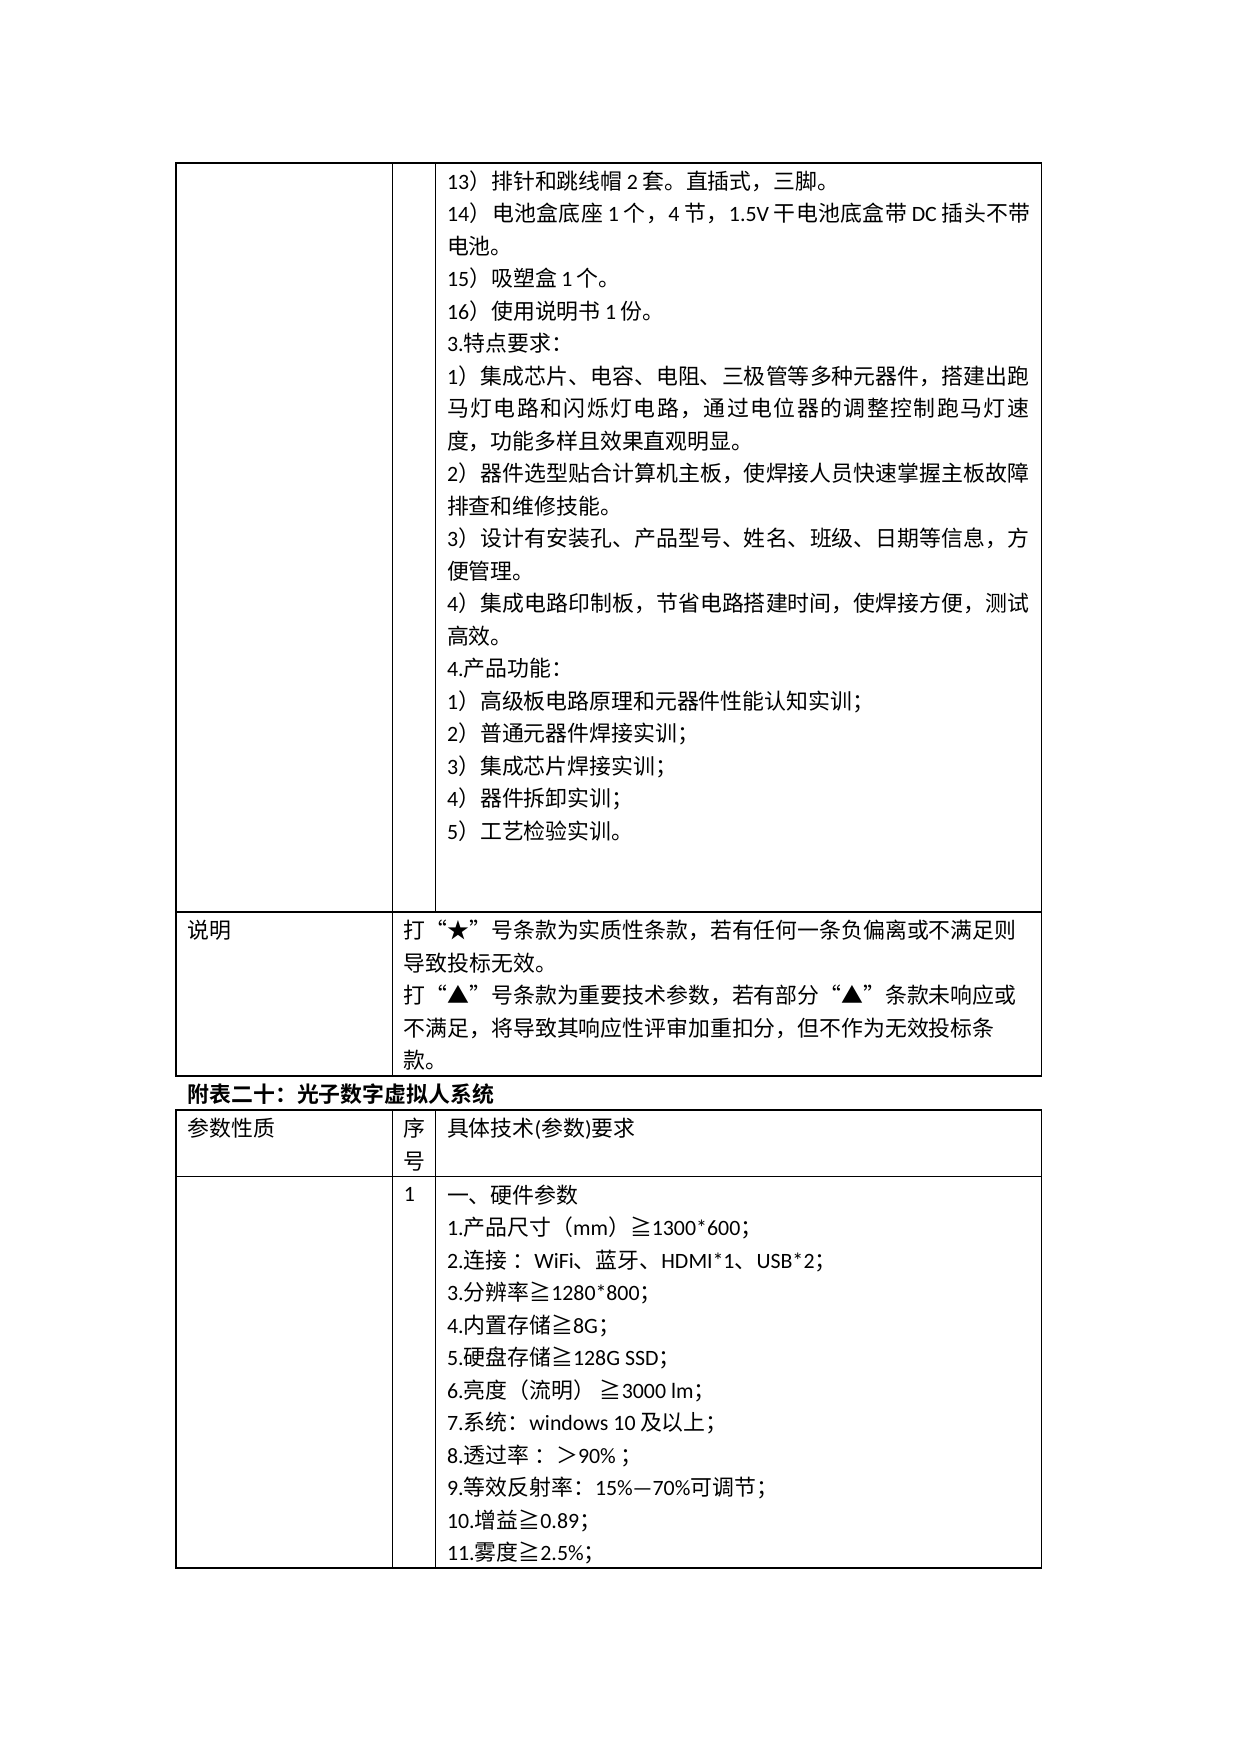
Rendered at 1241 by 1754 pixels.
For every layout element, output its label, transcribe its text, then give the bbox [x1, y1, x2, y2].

table_cell 1 [393, 164, 435, 911]
table_header 序号 [393, 1111, 435, 1176]
table_cell 打“★”号条款为实质性条款，若有任何一条负偏离或不满足则导致投标无效。 打“▲”号条款为重要技术参数，若有部分“▲”条款未响应或不满足，将导致其响应性评审加重扣分，但不作为无效投标条款。 [393, 913, 1041, 1075]
table_header 具体技术(参数)要求 [436, 1111, 1041, 1176]
table_header 参数性质 [177, 1111, 392, 1176]
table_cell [436, 1177, 1041, 1567]
table_cell 1 [393, 1177, 435, 1567]
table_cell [436, 164, 1041, 911]
table_cell [177, 164, 392, 911]
table_cell [177, 1177, 392, 1567]
text 附表二十：光子数字虚拟人系统 [187, 1077, 1053, 1109]
table_cell 说明 [177, 913, 392, 1075]
